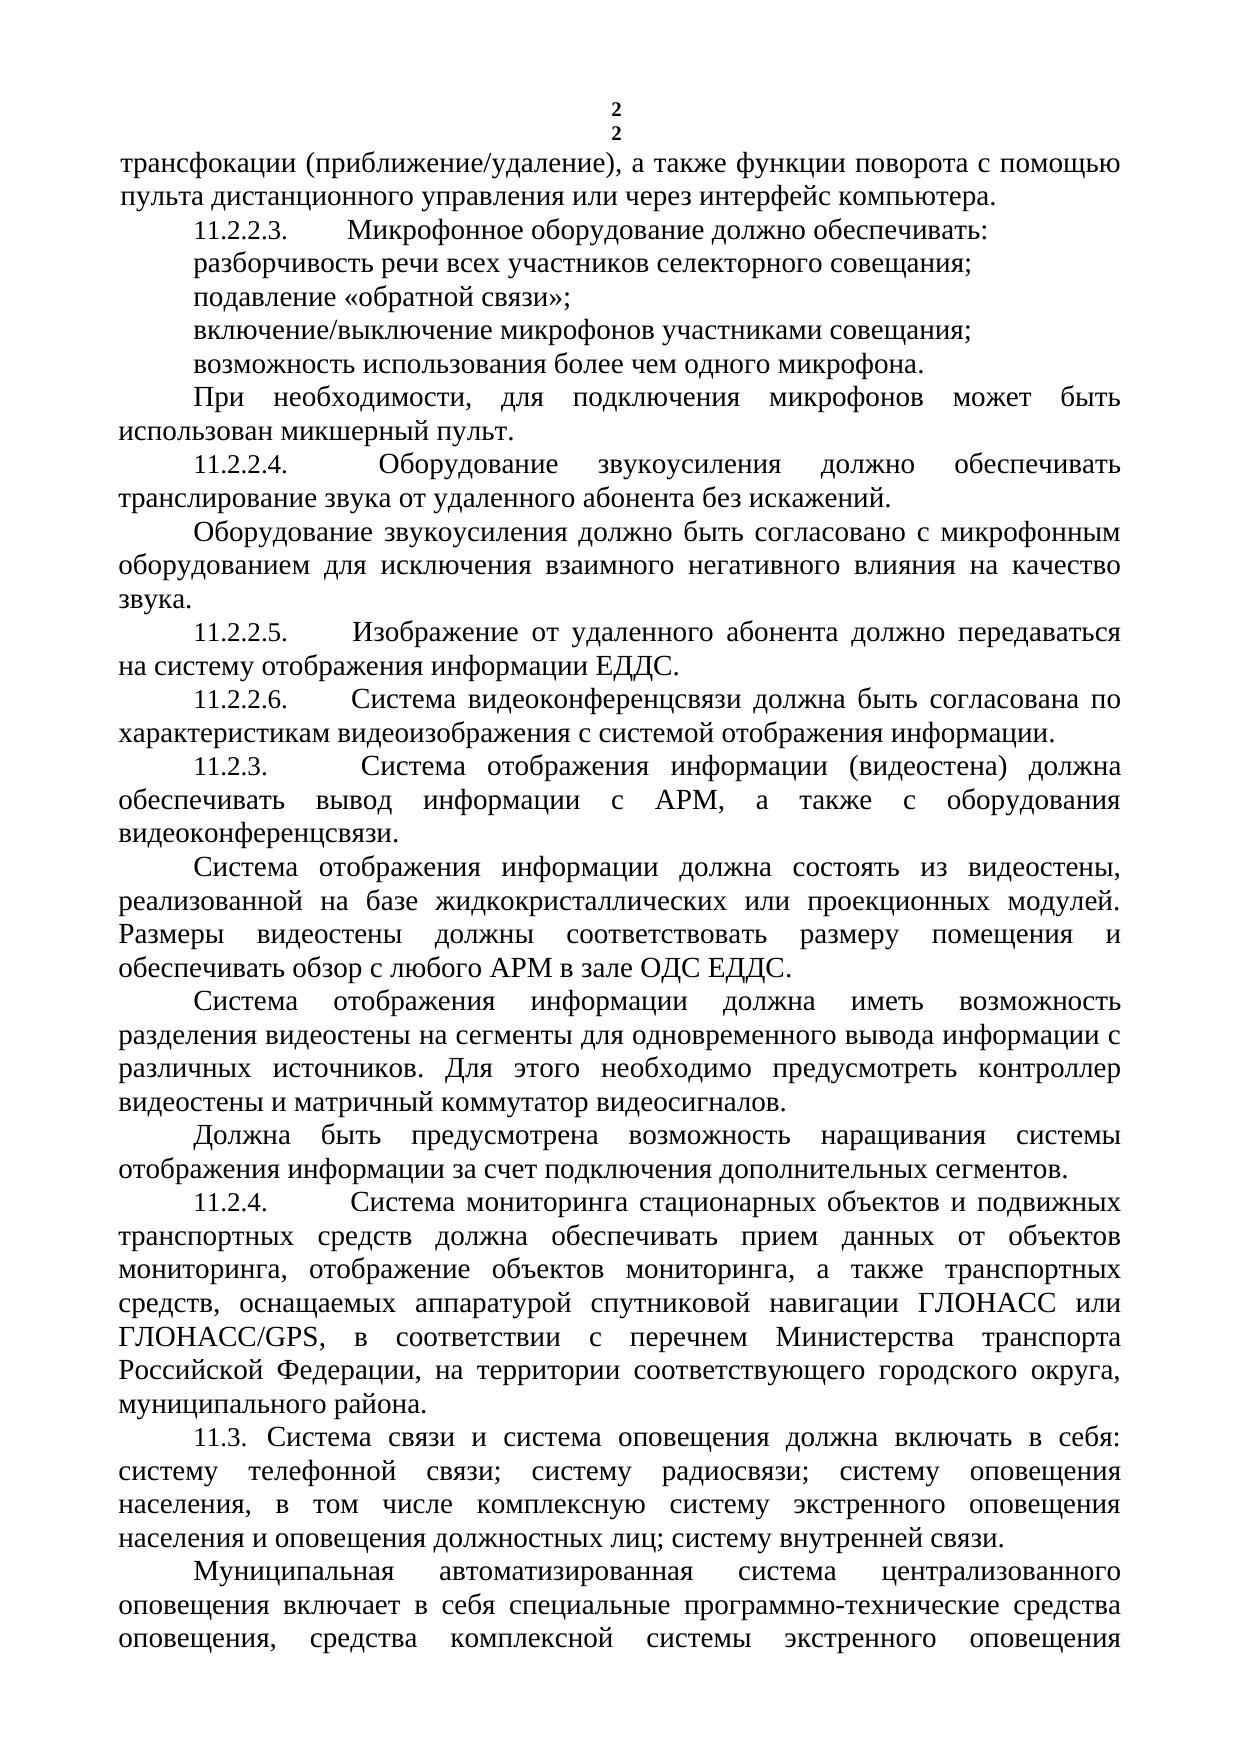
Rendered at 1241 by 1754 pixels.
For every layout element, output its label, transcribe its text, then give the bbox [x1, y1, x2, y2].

text подавление «обратной связи»; [118, 279, 1124, 313]
list Система отображения информации (видеостена) должна обеспечивать вывод информации с АРМ, а также с оборудования видеоконференцсвязи. [118, 749, 1122, 850]
text разборчивость речи всех участников селекторного совещания; [118, 246, 1124, 279]
list Микрофонное оборудование должно обеспечивать: [118, 212, 1124, 246]
text включение/выключение микрофонов участниками совещания; [118, 313, 1124, 347]
list Система мониторинга стационарных объектов и подвижных транспортных средств должна обеспечивать прием данных от объектов мониторинга, отображение объектов мониторинга, а также транспортных средств, оснащаемых аппаратурой спутниковой навигации ГЛОНАСС или ГЛОНАСС/GPS, в соответствии с перечнем Министерства транспорта Российской Федерации, на территории соответствующего городского округа, муниципального района. [118, 1185, 1122, 1420]
text возможность использования более чем одного микрофона. [118, 347, 1124, 380]
list Оборудование звукоусиления должно обеспечивать транслирование звука от удаленного абонента без искажений. [118, 447, 1122, 514]
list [120, 145, 1122, 212]
list Система видеоконференцсвязи должна быть согласована по характеристикам видеоизображения с системой отображения информации. [118, 682, 1122, 749]
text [118, 1554, 1122, 1655]
text Система отображения информации должна состоять из видеостены, реализованной на базе жидкокристаллических или проекционных модулей. Размеры видеостены должны соответствовать размеру помещения и обеспечивать обзор с любого АРМ в зале ОДС ЕДДС. [118, 850, 1122, 984]
text При необходимости, для подключения микрофонов может быть использован микшерный пульт. [118, 380, 1122, 447]
text Оборудование звукоусиления должно быть согласовано с микрофонным оборудованием для исключения взаимного негативного влияния на качество звука. [118, 514, 1122, 615]
text Должна быть предусмотрена возможность наращивания системы отображения информации за счет подключения дополнительных сегментов. [118, 1118, 1122, 1185]
list Система связи и система оповещения должна включать в себя: систему телефонной связи; систему радиосвязи; систему оповещения населения, в том числе комплексную систему экстренного оповещения населения и оповещения должностных лиц; систему внутренней связи. [118, 1420, 1122, 1554]
text Система отображения информации должна иметь возможность разделения видеостены на сегменты для одновременного вывода информации с различных источников. Для этого необходимо предусмотреть контроллер видеостены и матричный коммутатор видеосигналов. [118, 984, 1122, 1118]
list Изображение от удаленного абонента должно передаваться на систему отображения информации ЕДДС. [118, 615, 1122, 682]
